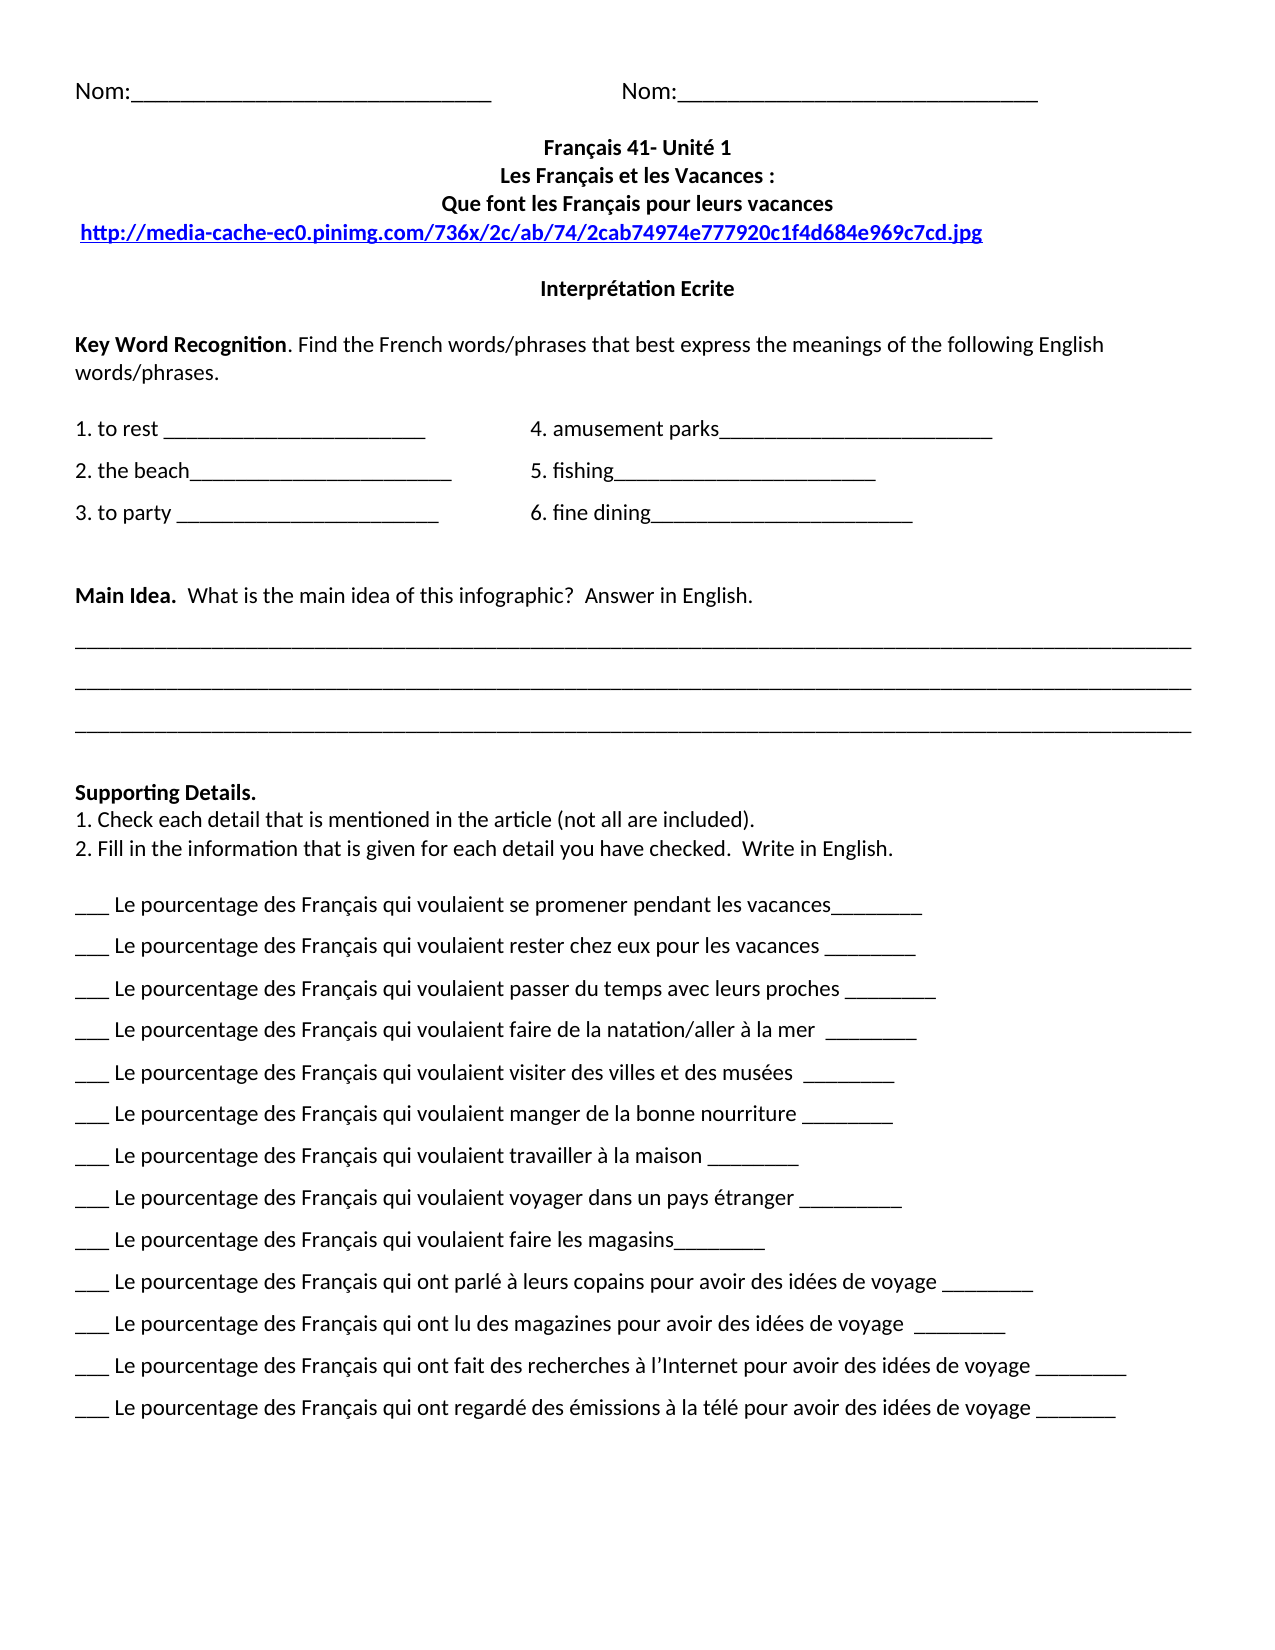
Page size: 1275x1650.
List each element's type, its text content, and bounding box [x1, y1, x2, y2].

text ___ Le pourcentage des Français qui ont lu des magazines pour avoir des idées de voyage ________ [75, 1309, 1200, 1337]
text Main Idea. What is the main idea of this infographic? Answer in English. [75, 582, 1200, 610]
text 2. the beach_______________________ 5. fishing_______________________ [75, 456, 1200, 484]
text ___ Le pourcentage des Français qui voulaient travailler à la maison ________ [75, 1142, 1200, 1169]
text ___ Le pourcentage des Français qui voulaient manger de la bonne nourriture ________ [75, 1099, 1200, 1128]
text ___ Le pourcentage des Français qui voulaient passer du temps avec leurs proches ________ [75, 974, 1200, 1002]
text ___ Le pourcentage des Français qui voulaient visiter des villes et des musées ________ [75, 1058, 1200, 1086]
text http://media-cache-ec0.pinimg.com/736x/2c/ab/74/2cab74974e777920c1f4d684e969c7cd.jpg [75, 218, 1200, 246]
text Les Français et les Vacances : [75, 162, 1200, 189]
text 2. Fill in the information that is given for each detail you have checked. Write in English. [75, 834, 1200, 862]
text 3. to party _______________________ 6. fine dining_______________________ [75, 498, 1200, 526]
text ___ Le pourcentage des Français qui voulaient faire les magasins________ [75, 1226, 1200, 1253]
text Interprétation Ecrite [75, 274, 1200, 302]
text ___ Le pourcentage des Français qui ont fait des recherches à l’Internet pour avoir des idées de voyage ________ [75, 1351, 1200, 1379]
text ______________________________________________________________________________________________________________________________________________________________________________________________________________________________________________________________________________________________________ [75, 624, 1200, 736]
text ___ Le pourcentage des Français qui voulaient faire de la natation/aller à la mer ________ [75, 1016, 1200, 1044]
text ___ Le pourcentage des Français qui ont parlé à leurs copains pour avoir des idées de voyage ________ [75, 1267, 1200, 1296]
text Supporting Details. [75, 778, 1200, 806]
text Que font les Français pour leurs vacances [75, 189, 1200, 218]
text ___ Le pourcentage des Français qui voulaient rester chez eux pour les vacances ________ [75, 932, 1200, 960]
text 1. Check each detail that is mentioned in the article (not all are included). [75, 806, 1200, 834]
text Français 41- Unité 1 [75, 133, 1200, 162]
text ___ Le pourcentage des Français qui ont regardé des émissions à la télé pour avoir des idées de voyage _______ [75, 1393, 1200, 1421]
text 1. to rest _______________________ 4. amusement parks________________________ [75, 414, 1200, 442]
text ___ Le pourcentage des Français qui voulaient se promener pendant les vacances________ [75, 890, 1200, 918]
text ___ Le pourcentage des Français qui voulaient voyager dans un pays étranger _________ [75, 1183, 1200, 1212]
text Key Word Recognition. Find the French words/phrases that best express the meanings of the following English words/phrases. [75, 330, 1200, 386]
